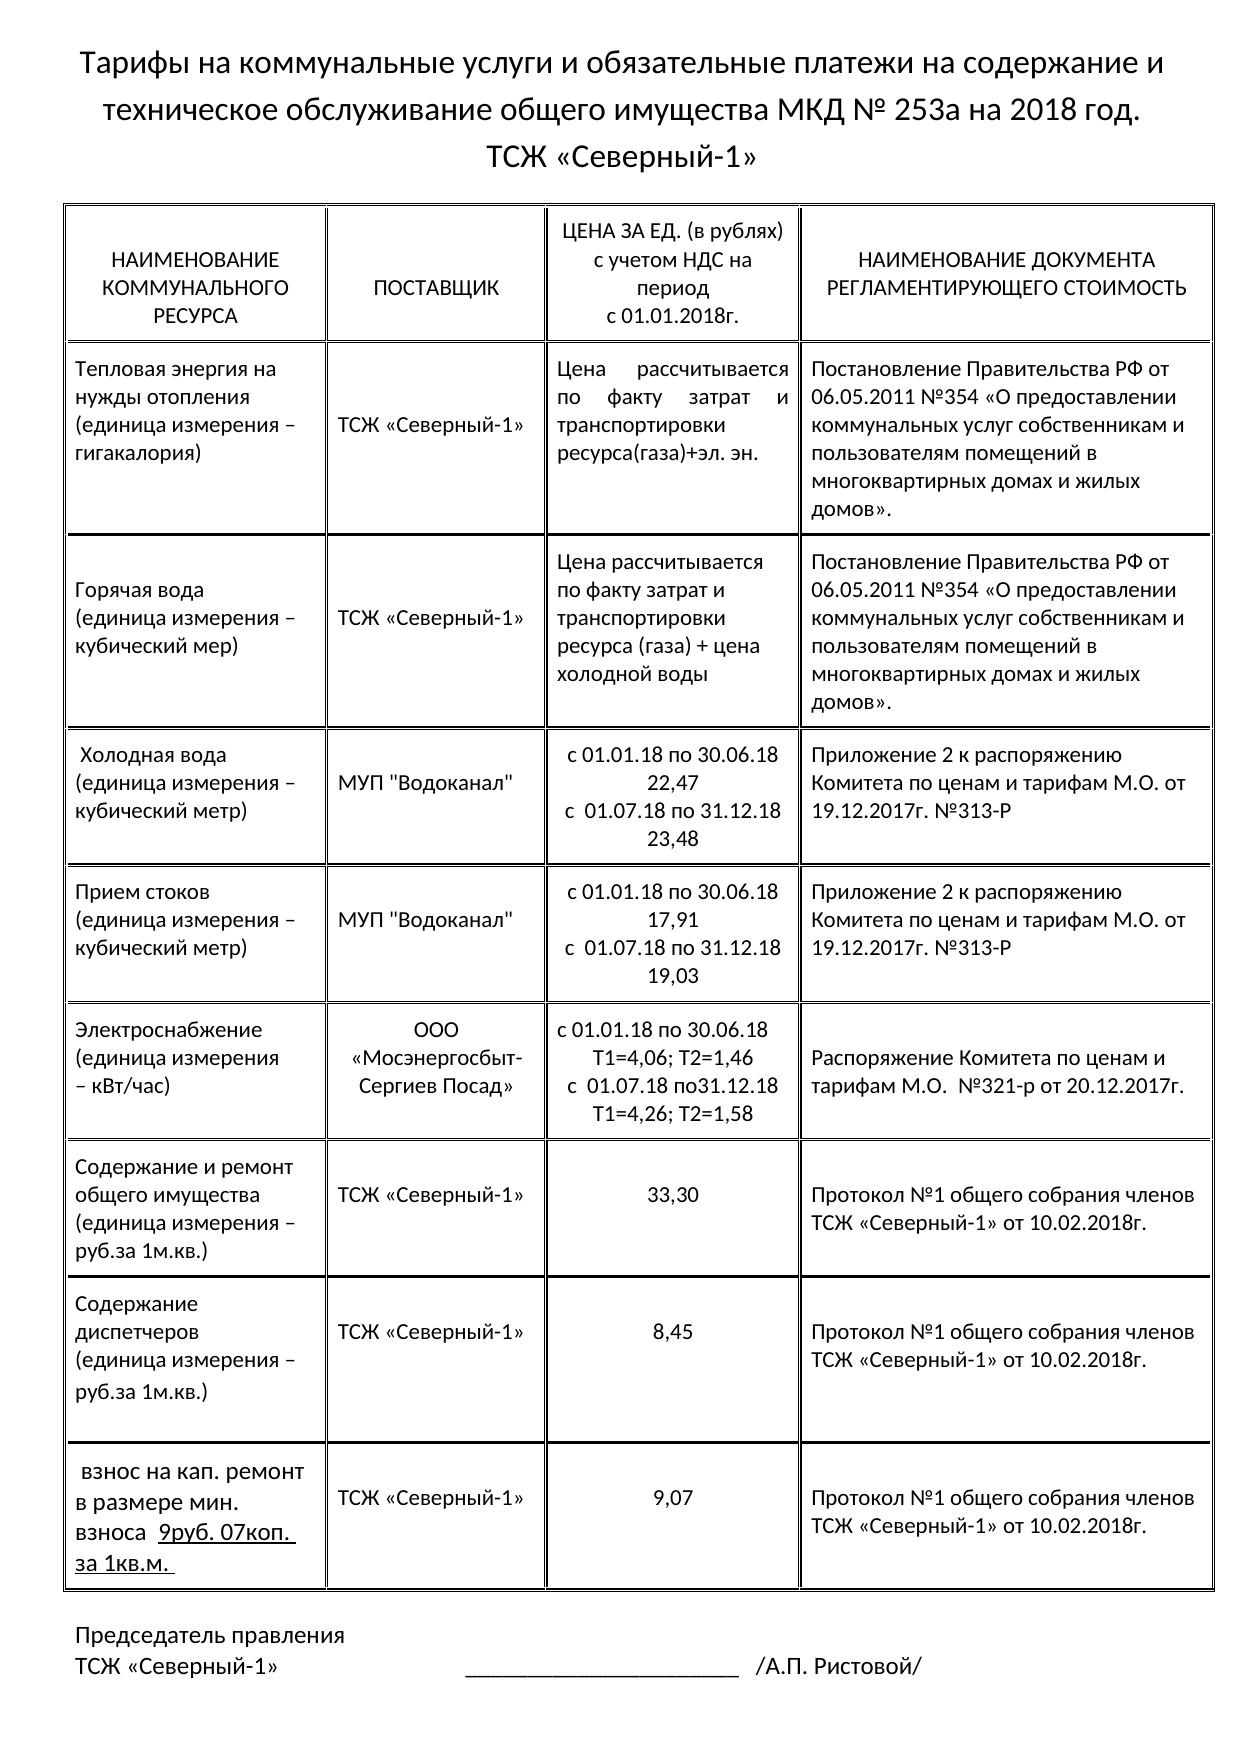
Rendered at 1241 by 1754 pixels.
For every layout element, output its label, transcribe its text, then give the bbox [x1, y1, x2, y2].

table_cell ООО «Мосэнергосбыт-Сергиев Посад» [328, 1004, 544, 1138]
text Тарифы на коммунальные услуги и обязательные платежи на содержание и техническое обслуживание общего имущества МКД № 253а на 2018 год. ТСЖ «Северный-1» [75, 41, 1169, 176]
table_cell Горячая вода (единица измерения – кубический мер) [64, 533, 325, 726]
table_cell Холодная вода (единица измерения – кубический метр) [66, 726, 325, 863]
table_cell ТСЖ «Северный-1» [328, 536, 544, 726]
table_cell с 01.01.18 по 30.06.18 17,91 с 01.07.18 по 31.12.18 19,03 [548, 867, 798, 1001]
table_cell Прием стоков (единица измерения – кубический метр) [66, 863, 325, 1001]
table_cell Постановление Правительства РФ от 06.05.2011 №354 «О предоставлении коммунальных услуг собственникам и пользователям помещений в многоквартирных домах и жилых домов». [802, 533, 1213, 726]
table_cell ТСЖ «Северный-1» [327, 1441, 546, 1588]
table_cell Приложение 2 к распоряжению Комитета по ценам и тарифам М.О. от 19.12.2017г. №313-Р [802, 726, 1212, 863]
table_cell МУП "Водоканал" [328, 730, 544, 863]
table_cell Приложение 2 к распоряжению Комитета по ценам и тарифам М.О. от 19.12.2017г. №313-Р [802, 863, 1212, 1001]
table_header НАИМЕНОВАНИЕ ДОКУМЕНТА РЕГЛАМЕНТИРУЮЩЕГО СТОИМОСТЬ [800, 206, 1212, 340]
table_cell Постановление Правительства РФ от 06.05.2011 №354 «О предоставлении коммунальных услуг собственникам и пользователям помещений в многоквартирных домах и жилых домов». [800, 340, 1213, 533]
table_cell с 01.01.18 по 30.06.18 22,47 с 01.07.18 по 31.12.18 23,48 [548, 730, 798, 863]
table_cell Тепловая энергия на нужды отопления (единица измерения – гигакалория) [64, 340, 327, 533]
table_cell МУП "Водоканал" [328, 867, 544, 1001]
table_header ЦЕНА ЗА ЕД. (в рублях) с учетом НДС на период с 01.01.2018г. [546, 204, 800, 340]
table_cell ТСЖ «Северный-1» [328, 1278, 544, 1441]
table_cell 9,07 [546, 1441, 800, 1588]
table_cell ТСЖ «Северный-1» [328, 343, 544, 533]
text ТСЖ «Северный-1» ______________________ /А.П. Ристовой/ [75, 1650, 1169, 1680]
table_cell 33,30 [548, 1141, 798, 1275]
table_cell Цена рассчитывается по факту затрат и транспортировки ресурса (газа) + цена холодной воды [548, 536, 798, 726]
table_cell Электроснабжение (единица измерения – кВт/час) [64, 1001, 327, 1138]
table_cell Протокол №1 общего собрания членов ТСЖ «Северный-1» от 10.02.2018г. [800, 1138, 1213, 1275]
table_cell Протокол №1 общего собрания членов ТСЖ «Северный-1» от 10.02.2018г. [800, 1441, 1212, 1588]
table_cell Протокол №1 общего собрания членов ТСЖ «Северный-1» от 10.02.2018г. [802, 1275, 1212, 1441]
table_cell с 01.01.18 по 30.06.18 Т1=4,06; Т2=1,46 с 01.07.18 по31.12.18 Т1=4,26; Т2=1,58 [548, 1004, 798, 1138]
table_cell Цена рассчитывается по факту затрат и транспортировки ресурса(газа)+эл. эн. [548, 343, 798, 533]
table_header ПОСТАВЩИК [327, 204, 546, 340]
table_header НАИМЕНОВАНИЕ КОММУНАЛЬНОГО РЕСУРСА [66, 206, 327, 340]
text Председатель правления [75, 1619, 1169, 1650]
table_cell 8,45 [548, 1278, 798, 1441]
table_cell взнос на кап. ремонт в размере мин. взноса 9руб. 07коп. за 1кв.м. [66, 1441, 327, 1588]
table_cell ТСЖ «Северный-1» [328, 1141, 544, 1275]
table_cell Содержание диспетчеров (единица измерения – руб.за 1м.кв.) [66, 1275, 325, 1441]
table_cell Содержание и ремонт общего имущества (единица измерения – руб.за 1м.кв.) [64, 1138, 327, 1275]
table_cell Распоряжение Комитета по ценам и тарифам М.О. №321-р от 20.12.2017г. [800, 1001, 1213, 1138]
